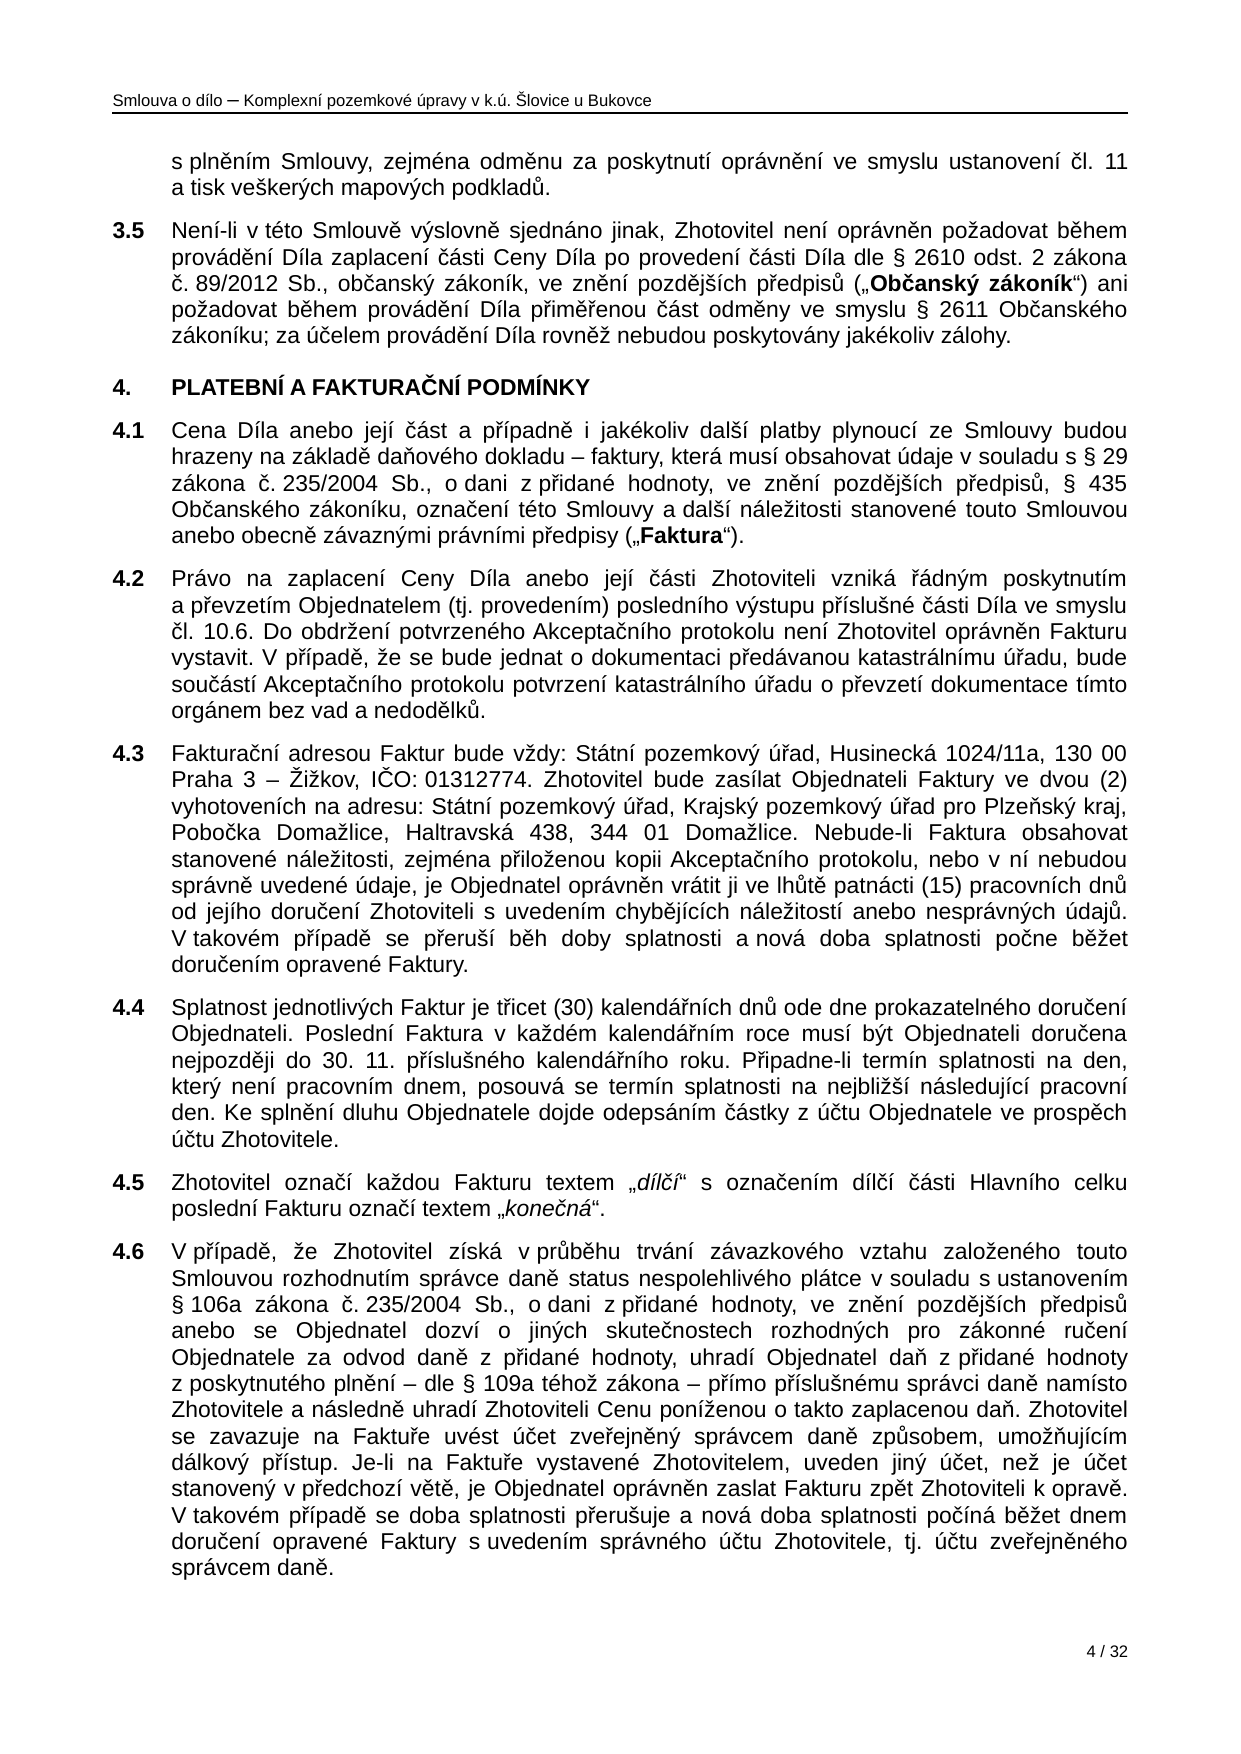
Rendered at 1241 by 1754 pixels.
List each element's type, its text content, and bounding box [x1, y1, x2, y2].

text Splatnost jednotlivých Faktur je třicet (30) kalendářních dnů ode dne prokazatelného doručení Objednateli. Poslední Faktura v každém kalendářním roce musí být Objednateli doručena nejpozději do 30. 11. příslušného kalendářního roku. Připadne-li termín splatnosti na den, který není pracovním dnem, posouvá se termín splatnosti na nejbližší následující pracovní den. Ke splnění dluhu Objednatele dojde odepsáním částky z účtu Objednatele ve prospěch účtu Zhotovitele. [112, 994, 1128, 1152]
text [112, 148, 1128, 200]
text Platební a fakturační podmínky [112, 374, 1128, 400]
text Fakturační adresou Faktur bude vždy: Státní pozemkový úřad, Husinecká 1024/11a, 130 00 Praha 3 – Žižkov, IČO: 01312774. Zhotovitel bude zasílat Objednateli Faktury ve dvou (2) vyhotoveních na adresu: Státní pozemkový úřad, Krajský pozemkový úřad pro Plzeňský kraj, Pobočka Domažlice, Haltravská 438, 344 01 Domažlice. Nebude-li Faktura obsahovat stanovené náležitosti, zejména přiloženou kopii Akceptačního protokolu, nebo v ní nebudou správně uvedené údaje, je Objednatel oprávněn vrátit ji ve lhůtě patnácti (15) pracovních dnů od jejího doručení Zhotoviteli s uvedením chybějících náležitostí anebo nesprávných údajů. V takovém případě se přeruší běh doby splatnosti a nová doba splatnosti počne běžet doručením opravené Faktury. [112, 740, 1128, 977]
text Zhotovitel označí každou Fakturu textem „dílčí“ s označením dílčí části Hlavního celku poslední Fakturu označí textem „konečná“. [112, 1169, 1128, 1221]
text Právo na zaplacení Ceny Díla anebo její části Zhotoviteli vzniká řádným poskytnutím a převzetím Objednatelem (tj. provedením) posledního výstupu příslušné části Díla ve smyslu čl. 10.6. Do obdržení potvrzeného Akceptačního protokolu není Zhotovitel oprávněn Fakturu vystavit. V případě, že se bude jednat o dokumentaci předávanou katastrálnímu úřadu, bude součástí Akceptačního protokolu potvrzení katastrálního úřadu o převzetí dokumentace tímto orgánem bez vad a nedodělků. [112, 565, 1128, 723]
text V případě, že Zhotovitel získá v průběhu trvání závazkového vztahu založeného touto Smlouvou rozhodnutím správce daně status nespolehlivého plátce v souladu s ustanovením § 106a zákona č. 235/2004 Sb., o dani z přidané hodnoty, ve znění pozdějších předpisů anebo se Objednatel dozví o jiných skutečnostech rozhodných pro zákonné ručení Objednatele za odvod daně z přidané hodnoty, uhradí Objednatel daň z přidané hodnoty z poskytnutého plnění – dle § 109a téhož zákona – přímo příslušnému správci daně namísto Zhotovitele a následně uhradí Zhotoviteli Cenu poníženou o takto zaplacenou daň. Zhotovitel se zavazuje na Faktuře uvést účet zveřejněný správcem daně způsobem, umožňujícím dálkový přístup. Je-li na Faktuře vystavené Zhotovitelem, uveden jiný účet, než je účet stanovený v předchozí větě, je Objednatel oprávněn zaslat Fakturu zpět Zhotoviteli k opravě. V takovém případě se doba splatnosti přerušuje a nová doba splatnosti počíná běžet dnem doručení opravené Faktury s uvedením správného účtu Zhotovitele, tj. účtu zveřejněného správcem daně. [112, 1238, 1128, 1581]
text Není-li v této Smlouvě výslovně sjednáno jinak, Zhotovitel není oprávněn požadovat během provádění Díla zaplacení části Ceny Díla po provedení části Díla dle § 2610 odst. 2 zákona č. 89/2012 Sb., občanský zákoník, ve znění pozdějších předpisů („Občanský zákoník“) ani požadovat během provádění Díla přiměřenou část odměny ve smyslu § 2611 Občanského zákoníku; za účelem provádění Díla rovněž nebudou poskytovány jakékoliv zálohy. [112, 217, 1128, 349]
text Cena Díla anebo její část a případně i jakékoliv další platby plynoucí ze Smlouvy budou hrazeny na základě daňového dokladu – faktury, která musí obsahovat údaje v souladu s § 29 zákona č. 235/2004 Sb., o dani z přidané hodnoty, ve znění pozdějších předpisů, § 435 Občanského zákoníku, označení této Smlouvy a další náležitosti stanovené touto Smlouvou anebo obecně závaznými právními předpisy („Faktura“). [112, 417, 1128, 549]
